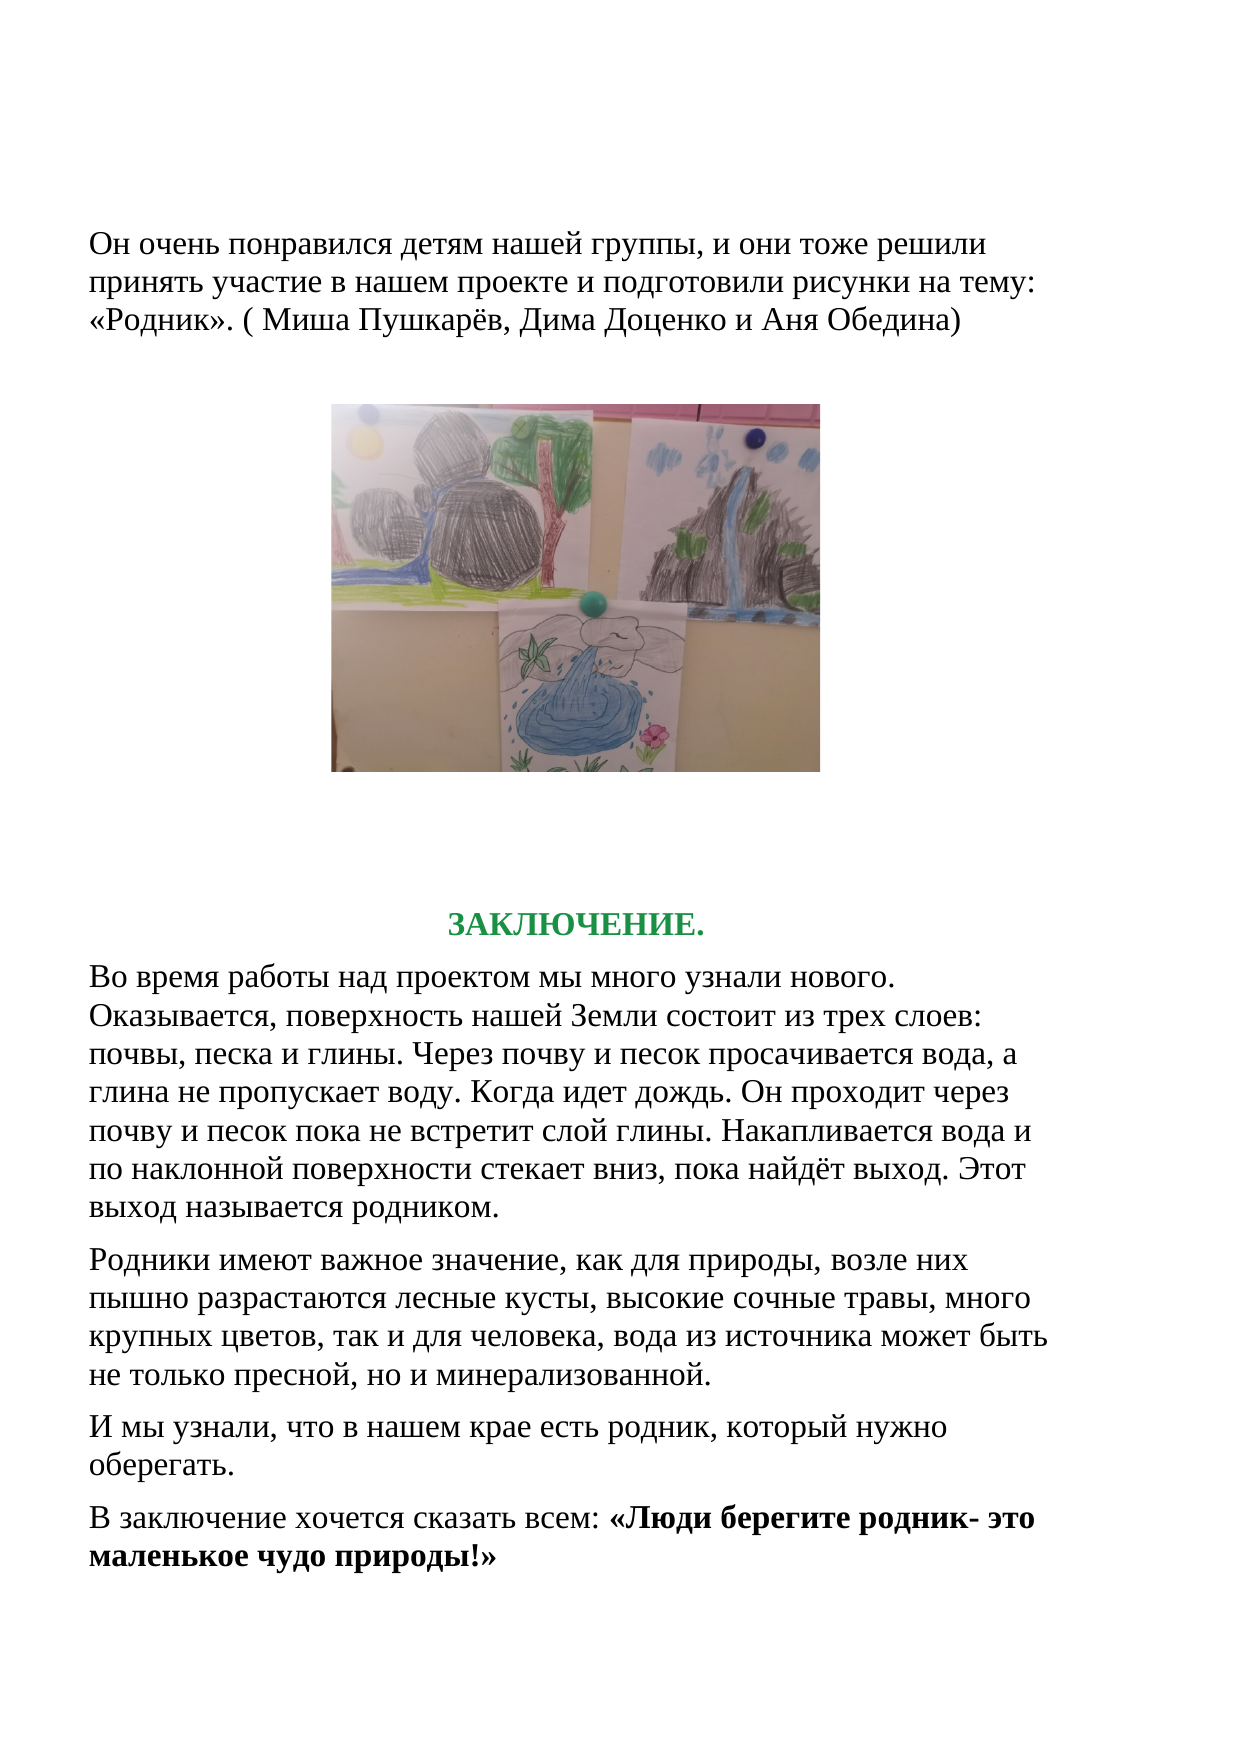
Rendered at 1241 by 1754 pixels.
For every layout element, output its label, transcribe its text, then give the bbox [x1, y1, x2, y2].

text И мы узнали, что в нашем крае есть родник, который нужно оберегать. [88, 1406, 1063, 1483]
text Родники имеют важное значение, как для природы, возле них пышно разрастаются лесные кусты, высокие сочные травы, много крупных цветов, так и для человека, вода из источника может быть не только пресной, но и минерализованной. [88, 1239, 1063, 1392]
text Во время работы над проектом мы много узнали нового. Оказывается, поверхность нашей Земли состоит из трех слоев: почвы, песка и глины. Через почву и песок просачивается вода, а глина не пропускает воду. Когда идет дождь. Он проходит через почву и песок пока не встретит слой глины. Накапливается вода и по наклонной поверхности стекает вниз, пока найдёт выход. Этот выход называется родником. [88, 956, 1063, 1225]
text В заключение хочется сказать всем: «Люди берегите родник- это маленькое чудо природы!» [88, 1497, 1063, 1574]
picture [331, 404, 821, 772]
subtitle ЗАКЛЮЧЕНИЕ. [88, 904, 1063, 942]
text Он очень понравился детям нашей группы, и они тоже решили принять участие в нашем проекте и подготовили рисунки на тему: «Родник». ( Миша Пушкарёв, Дима Доценко и Аня Обедина) [88, 223, 1063, 338]
